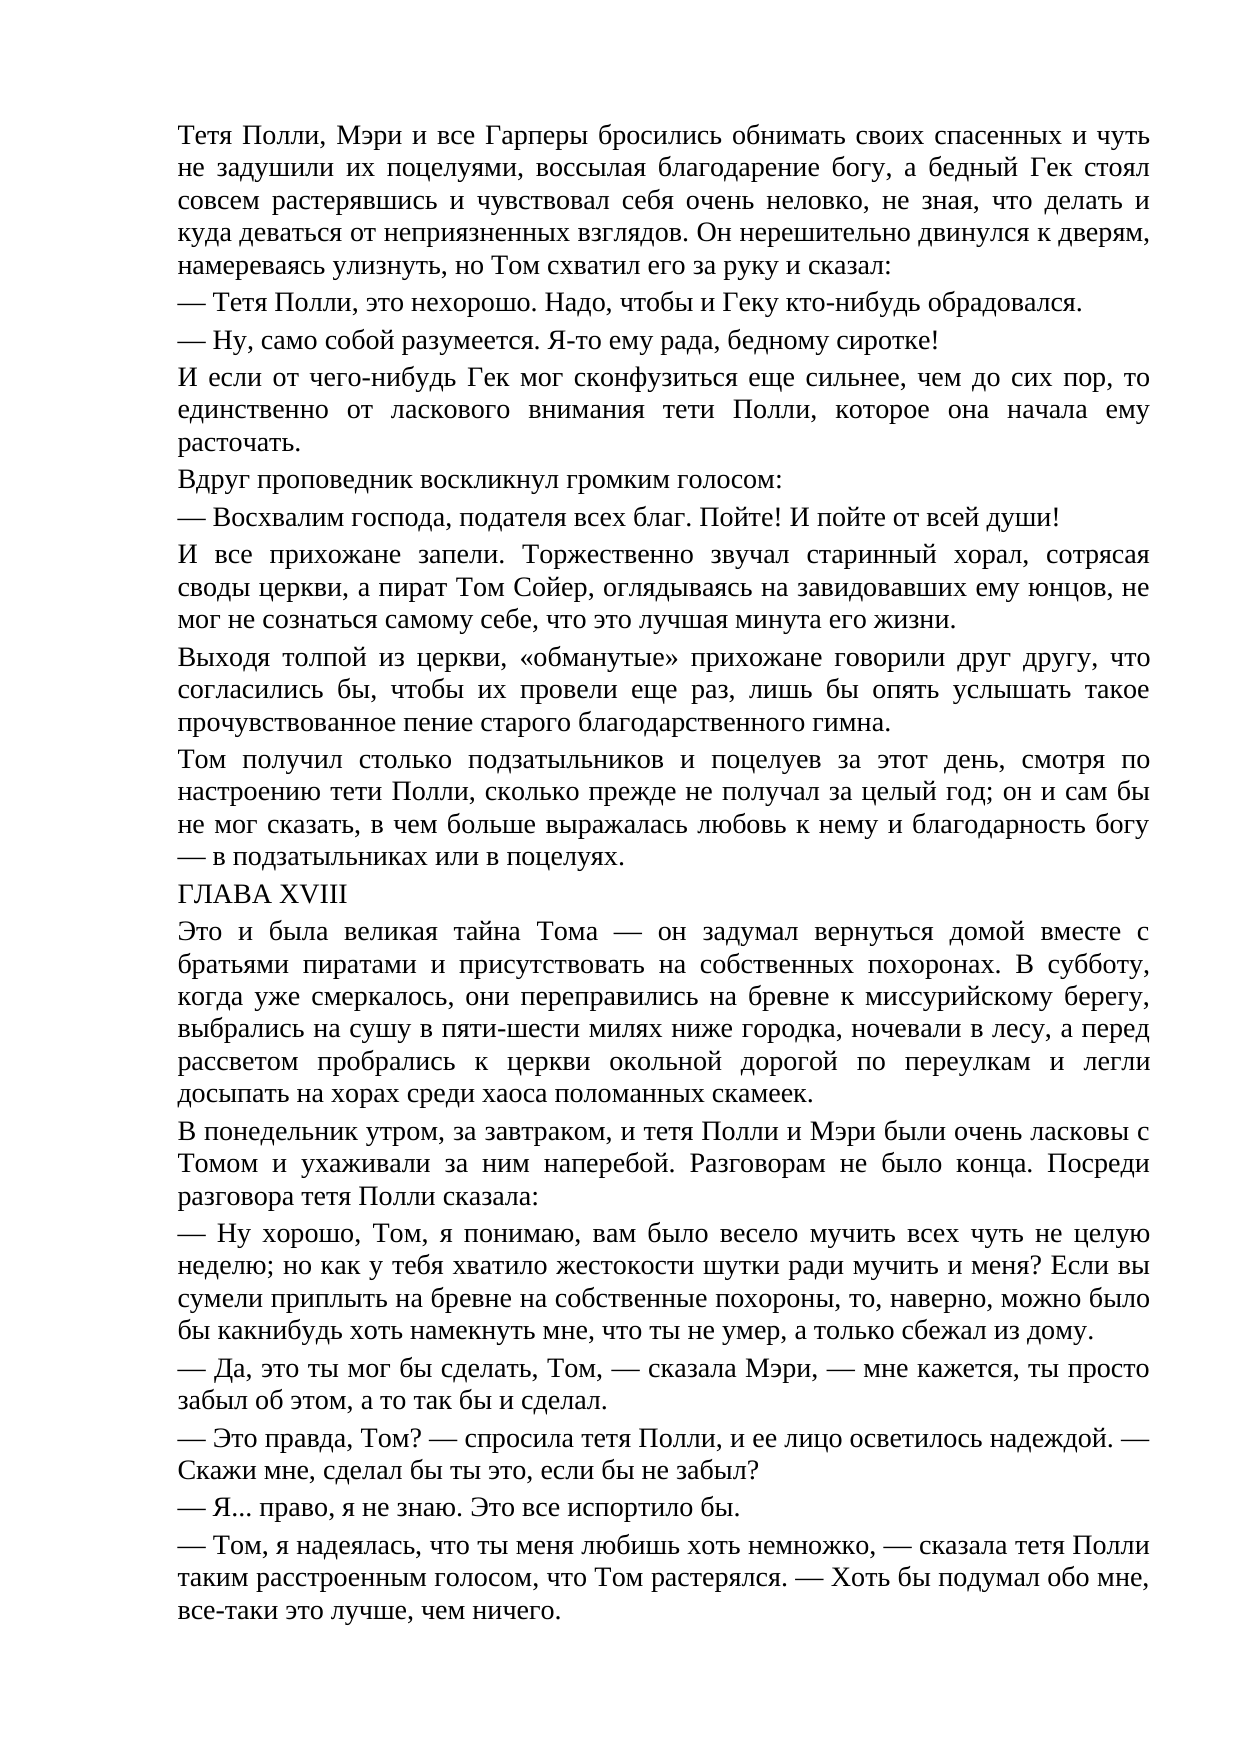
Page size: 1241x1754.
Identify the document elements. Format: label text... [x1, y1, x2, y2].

text Тетя Полли, Мэри и все Гарперы бросились обнимать своих спасенных и чуть не задушили их поцелуями, воссылая благодарение богу, а бедный Гек стоял совсем растерявшись и чувствовал себя очень неловко, не зная, что делать и куда деваться от неприязненных взглядов. Он нерешительно двинулся к дверям, намереваясь улизнуть, но Том схватил его за руку и сказал: [177, 118, 1152, 280]
text И если от чего-нибудь Гек мог сконфузиться еще сильнее, чем до сих пор, то единственно от ласкового внимания тети Полли, которое она начала ему расточать. [177, 360, 1152, 457]
text — Восхвалим господа, подателя всех благ. Пойте! И пойте от всей души! [177, 500, 1152, 532]
text Вдруг проповедник воскликнул громким голосом: [177, 462, 1152, 495]
text Том получил столько подзатыльников и поцелуев за этот день, смотря по настроению тети Полли, сколько прежде не получал за целый год; он и сам бы не мог сказать, в чем больше выражалась любовь к нему и благодарность богу — в подзатыльниках или в поцелуях. [177, 742, 1152, 872]
text Выходя толпой из церкви, «обманутые» прихожане говорили друг другу, что согласились бы, чтобы их провели еще раз, лишь бы опять услышать такое прочувствованное пение старого благодарственного гимна. [177, 640, 1152, 737]
text — Я... право, я не знаю. Это все испортило бы. [177, 1491, 1152, 1523]
text — Да, это ты мог бы сделать, Том, — сказала Мэри, — мне кажется, ты просто забыл об этом, а то так бы и сделал. [177, 1351, 1152, 1416]
text В понедельник утром, за завтраком, и тетя Полли и Мэри были очень ласковы с Томом и ухаживали за ним наперебой. Разговорам не было конца. Посреди разговора тетя Полли сказала: [177, 1114, 1152, 1211]
text И все прихожане запели. Торжественно звучал старинный хорал, сотрясая своды церкви, а пират Том Сойер, оглядываясь на завидовавших ему юнцов, не мог не сознаться самому себе, что это лучшая минута его жизни. [177, 537, 1152, 635]
text — Тетя Полли, это нехорошо. Надо, чтобы и Геку кто-нибудь обрадовался. [177, 285, 1152, 318]
text — Это правда, Том? — спросила тетя Полли, и ее лицо осветилось надеждой. — Скажи мне, сделал бы ты это, если бы не забыл? [177, 1421, 1152, 1485]
text — Ну хорошо, Том, я понимаю, вам было весело мучить всех чуть не целую неделю; но как у тебя хватило жестокости шутки ради мучить и меня? Если вы сумели приплыть на бревне на собственные похороны, то, наверно, можно было бы какнибудь хоть намекнуть мне, что ты не умер, а только сбежал из дому. [177, 1216, 1152, 1346]
text ГЛАВА XVIII [177, 877, 1152, 909]
text — Ну, само собой разумеется. Я-то ему рада, бедному сиротке! [177, 323, 1152, 355]
text Это и была великая тайна Тома — он задумал вернуться домой вместе с братьями пиратами и присутствовать на собственных похоронах. В субботу, когда уже смеркалось, они переправились на бревне к миссурийскому берегу, выбрались на сушу в пяти-шести милях ниже городка, ночевали в лесу, а перед рассветом пробрались к церкви окольной дорогой по переулкам и легли досыпать на хорах среди хаоса поломанных скамеек. [177, 914, 1152, 1109]
text — Том, я надеялась, что ты меня любишь хоть немножко, — сказала тетя Полли таким расстроенным голосом, что Том растерялся. — Хоть бы подумал обо мне, все-таки это лучше, чем ничего. [177, 1528, 1152, 1625]
